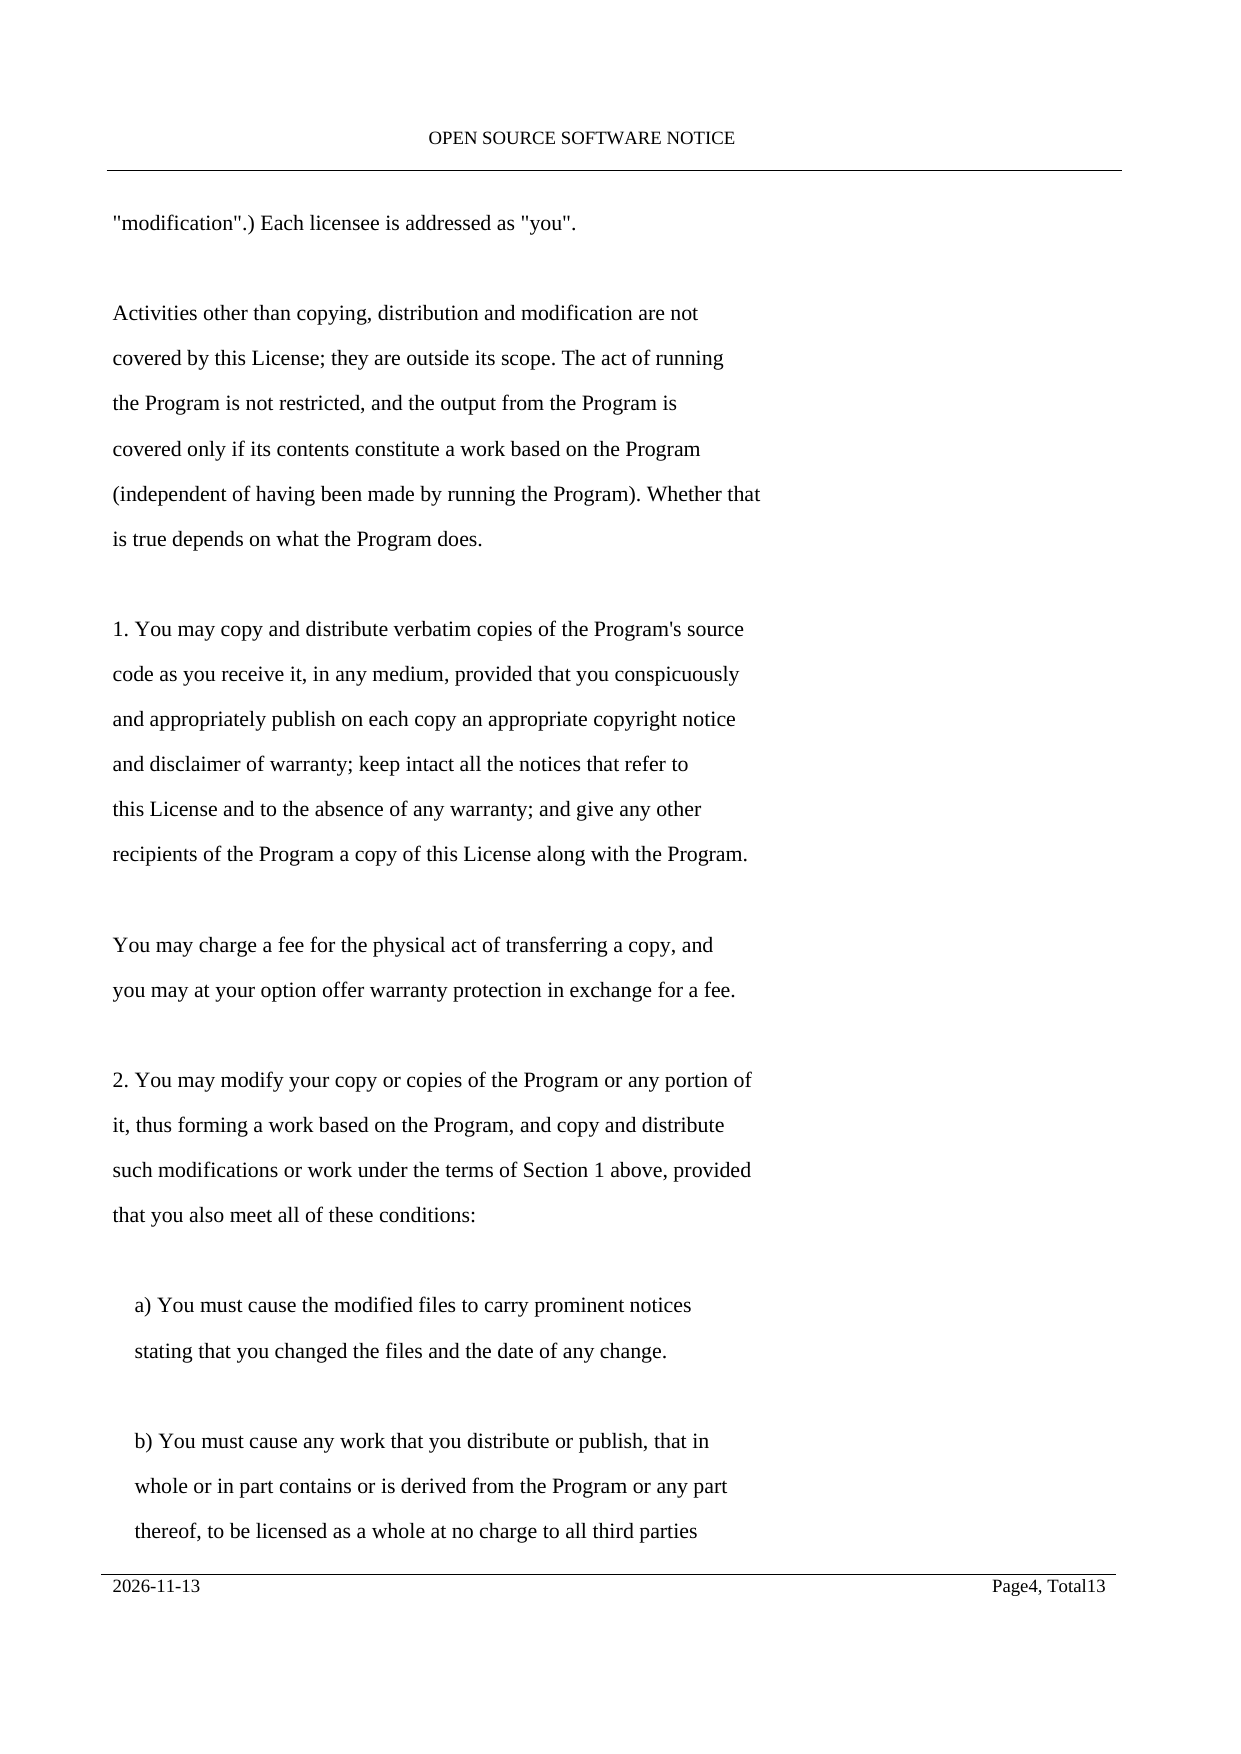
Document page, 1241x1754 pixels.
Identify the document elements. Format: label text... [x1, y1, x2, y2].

text this License and to the absence of any warranty; and give any other [112, 793, 1128, 825]
text a) You must cause the modified files to carry prominent notices [112, 1289, 1128, 1321]
text code as you receive it, in any medium, provided that you conspicuously [112, 657, 1128, 690]
text 2. You may modify your copy or copies of the Program or any portion of [112, 1063, 1128, 1096]
text and disclaimer of warranty; keep intact all the notices that refer to [112, 748, 1128, 780]
text such modifications or work under the terms of Section 1 above, provided [112, 1153, 1128, 1186]
text recipients of the Program a copy of this License along with the Program. [112, 838, 1128, 870]
text You may charge a fee for the physical act of transferring a copy, and [112, 928, 1128, 961]
text covered only if its contents constitute a work based on the Program [112, 432, 1128, 464]
text that you also meet all of these conditions: [112, 1199, 1128, 1231]
text "modification".) Each licensee is addressed as "you". [112, 206, 1128, 239]
text stating that you changed the files and the date of any change. [112, 1334, 1128, 1366]
text b) You must cause any work that you distribute or publish, that in [112, 1424, 1128, 1457]
text you may at your option offer warranty protection in exchange for a fee. [112, 973, 1128, 1006]
text it, thus forming a work based on the Program, and copy and distribute [112, 1108, 1128, 1141]
text 1. You may copy and distribute verbatim copies of the Program's source [112, 612, 1128, 645]
text (independent of having been made by running the Program). Whether that [112, 477, 1128, 509]
text thereof, to be licensed as a whole at no charge to all third parties [112, 1514, 1128, 1547]
text covered by this License; they are outside its scope. The act of running [112, 342, 1128, 374]
text the Program is not restricted, and the output from the Program is [112, 387, 1128, 419]
text is true depends on what the Program does. [112, 522, 1128, 554]
text whole or in part contains or is derived from the Program or any part [112, 1469, 1128, 1502]
text Activities other than copying, distribution and modification are not [112, 297, 1128, 329]
text and appropriately publish on each copy an appropriate copyright notice [112, 702, 1128, 735]
